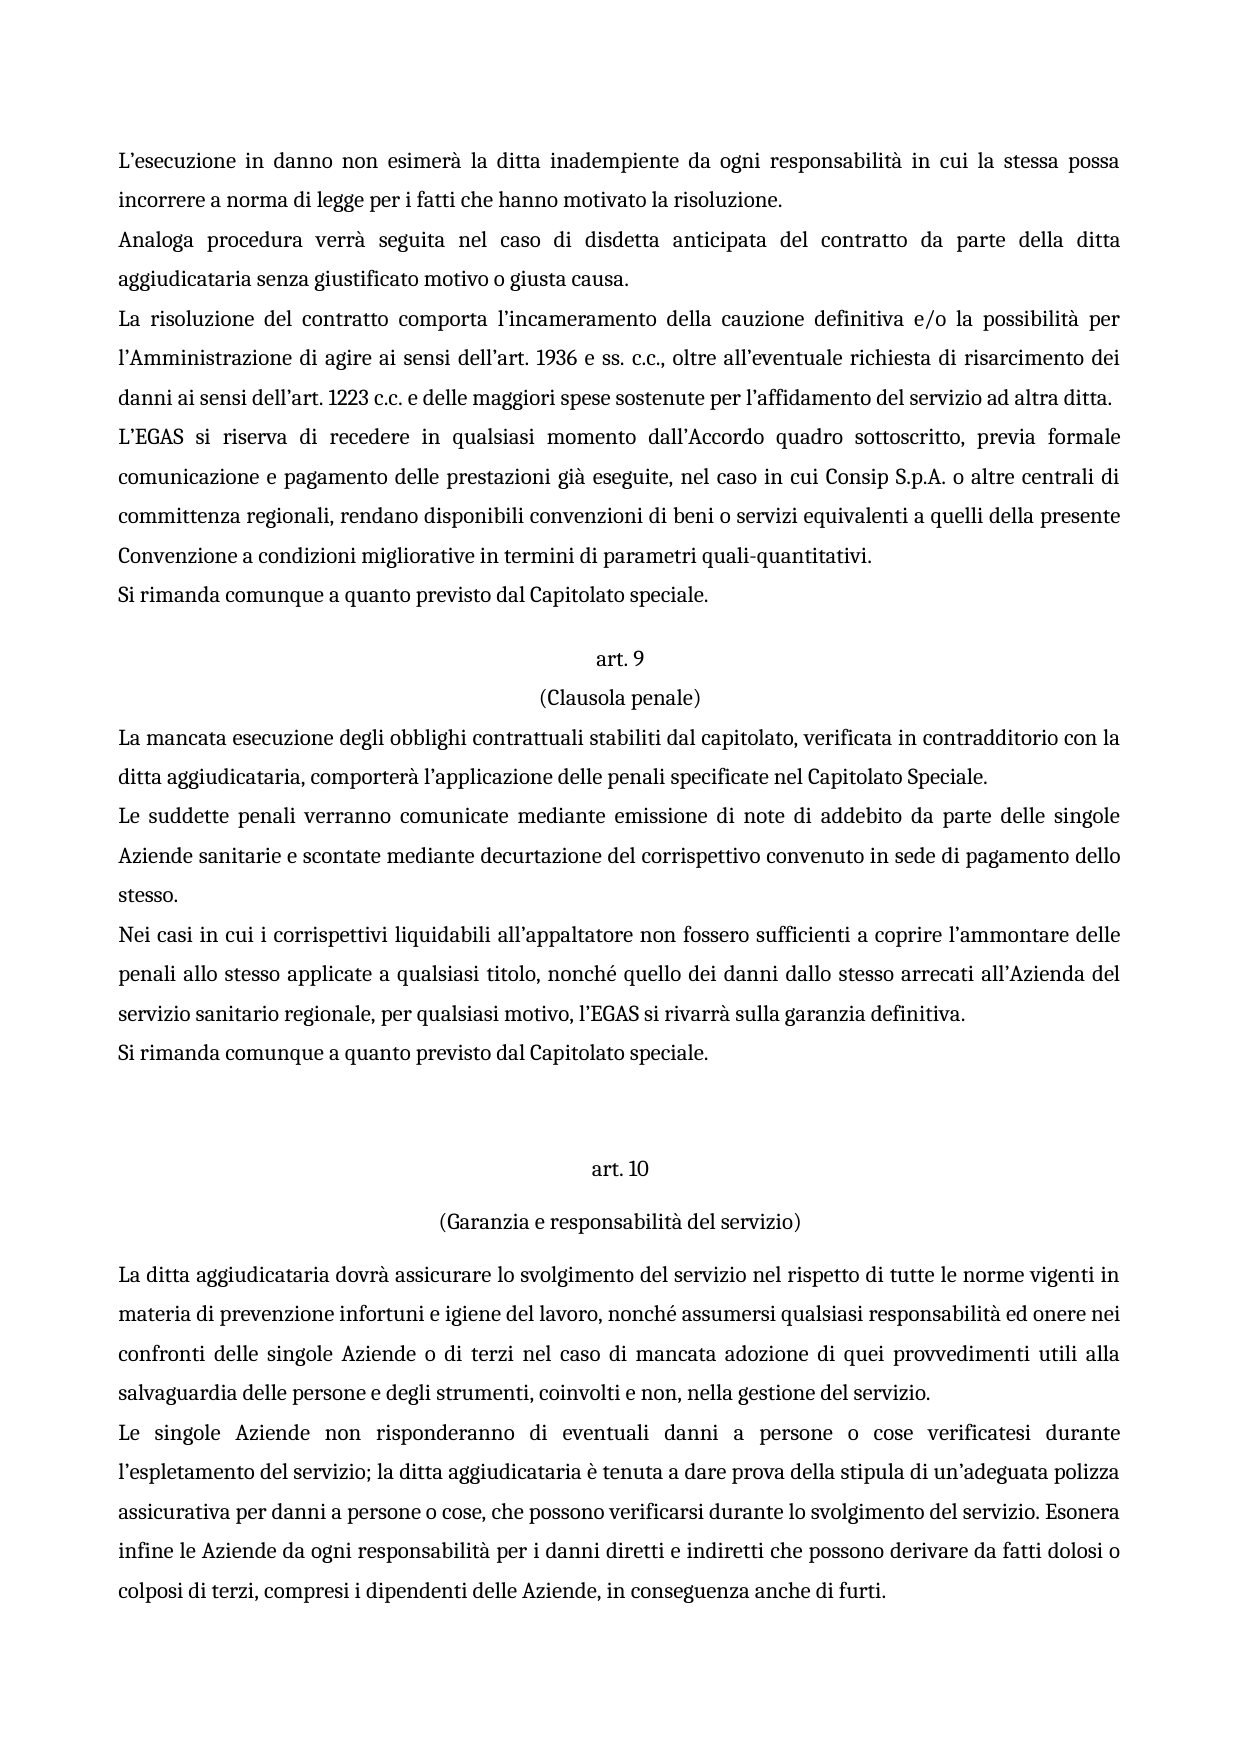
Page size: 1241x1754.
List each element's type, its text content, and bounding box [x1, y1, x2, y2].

text La mancata esecuzione degli obblighi contrattuali stabiliti dal capitolato, verificata in contradditorio con la ditta aggiudicataria, comporterà l’applicazione delle penali specificate nel Capitolato Speciale. [118, 724, 1122, 790]
text La risoluzione del contratto comporta l’incameramento della cauzione definitiva e/o la possibilità per l’Amministrazione di agire ai sensi dell’art. 1936 e ss. c.c., oltre all’eventuale richiesta di risarcimento dei danni ai sensi dell’art. 1223 c.c. e delle maggiori spese sostenute per l’affidamento del servizio ad altra ditta. [118, 306, 1122, 411]
text (Clausola penale) [118, 685, 1122, 711]
text Si rimanda comunque a quanto previsto dal Capitolato speciale. [118, 582, 1122, 608]
text Analoga procedura verrà seguita nel caso di disdetta anticipata del contratto da parte della ditta aggiudicataria senza giustificato motivo o giusta causa. [118, 227, 1122, 292]
text Le singole Aziende non risponderanno di eventuali danni a persone o cose verificatesi durante l’espletamento del servizio; la ditta aggiudicataria è tenuta a dare prova della stipula di un’adeguata polizza assicurativa per danni a persone o cose, che possono verificarsi durante lo svolgimento del servizio. Esonera infine le Aziende da ogni responsabilità per i danni diretti e indiretti che possono derivare da fatti dolosi o colposi di terzi, compresi i dipendenti delle Aziende, in conseguenza anche di furti. [118, 1419, 1122, 1604]
text Si rimanda comunque a quanto previsto dal Capitolato speciale. [118, 1040, 1122, 1066]
text L’esecuzione in danno non esimerà la ditta inadempiente da ogni responsabilità in cui la stessa possa incorrere a norma di legge per i fatti che hanno motivato la risoluzione. [118, 148, 1122, 213]
text Le suddette penali verranno comunicate mediante emissione di note di addebito da parte delle singole Aziende sanitarie e scontate mediante decurtazione del corrispettivo convenuto in sede di pagamento dello stesso. [118, 803, 1122, 908]
text Nei casi in cui i corrispettivi liquidabili all’appaltatore non fossero sufficienti a coprire l’ammontare delle penali allo stesso applicate a qualsiasi titolo, nonché quello dei danni dallo stesso arrecati all’Azienda del servizio sanitario regionale, per qualsiasi motivo, l’EGAS si rivarrà sulla garanzia definitiva. [118, 922, 1122, 1027]
text La ditta aggiudicataria dovrà assicurare lo svolgimento del servizio nel rispetto di tutte le norme vigenti in materia di prevenzione infortuni e igiene del lavoro, nonché assumersi qualsiasi responsabilità ed onere nei confronti delle singole Aziende o di terzi nel caso di mancata adozione di quei provvedimenti utili alla salvaguardia delle persone e degli strumenti, coinvolti e non, nella gestione del servizio. [118, 1262, 1122, 1406]
text L’EGAS si riserva di recedere in qualsiasi momento dall’Accordo quadro sottoscritto, previa formale comunicazione e pagamento delle prestazioni già eseguite, nel caso in cui Consip S.p.A. o altre centrali di committenza regionali, rendano disponibili convenzioni di beni o servizi equivalenti a quelli della presente Convenzione a condizioni migliorative in termini di parametri quali-quantitativi. [118, 424, 1122, 569]
text art. 10 [118, 1156, 1122, 1183]
text (Garanzia e responsabilità del servizio) [118, 1209, 1122, 1235]
text art. 9 [118, 645, 1122, 672]
